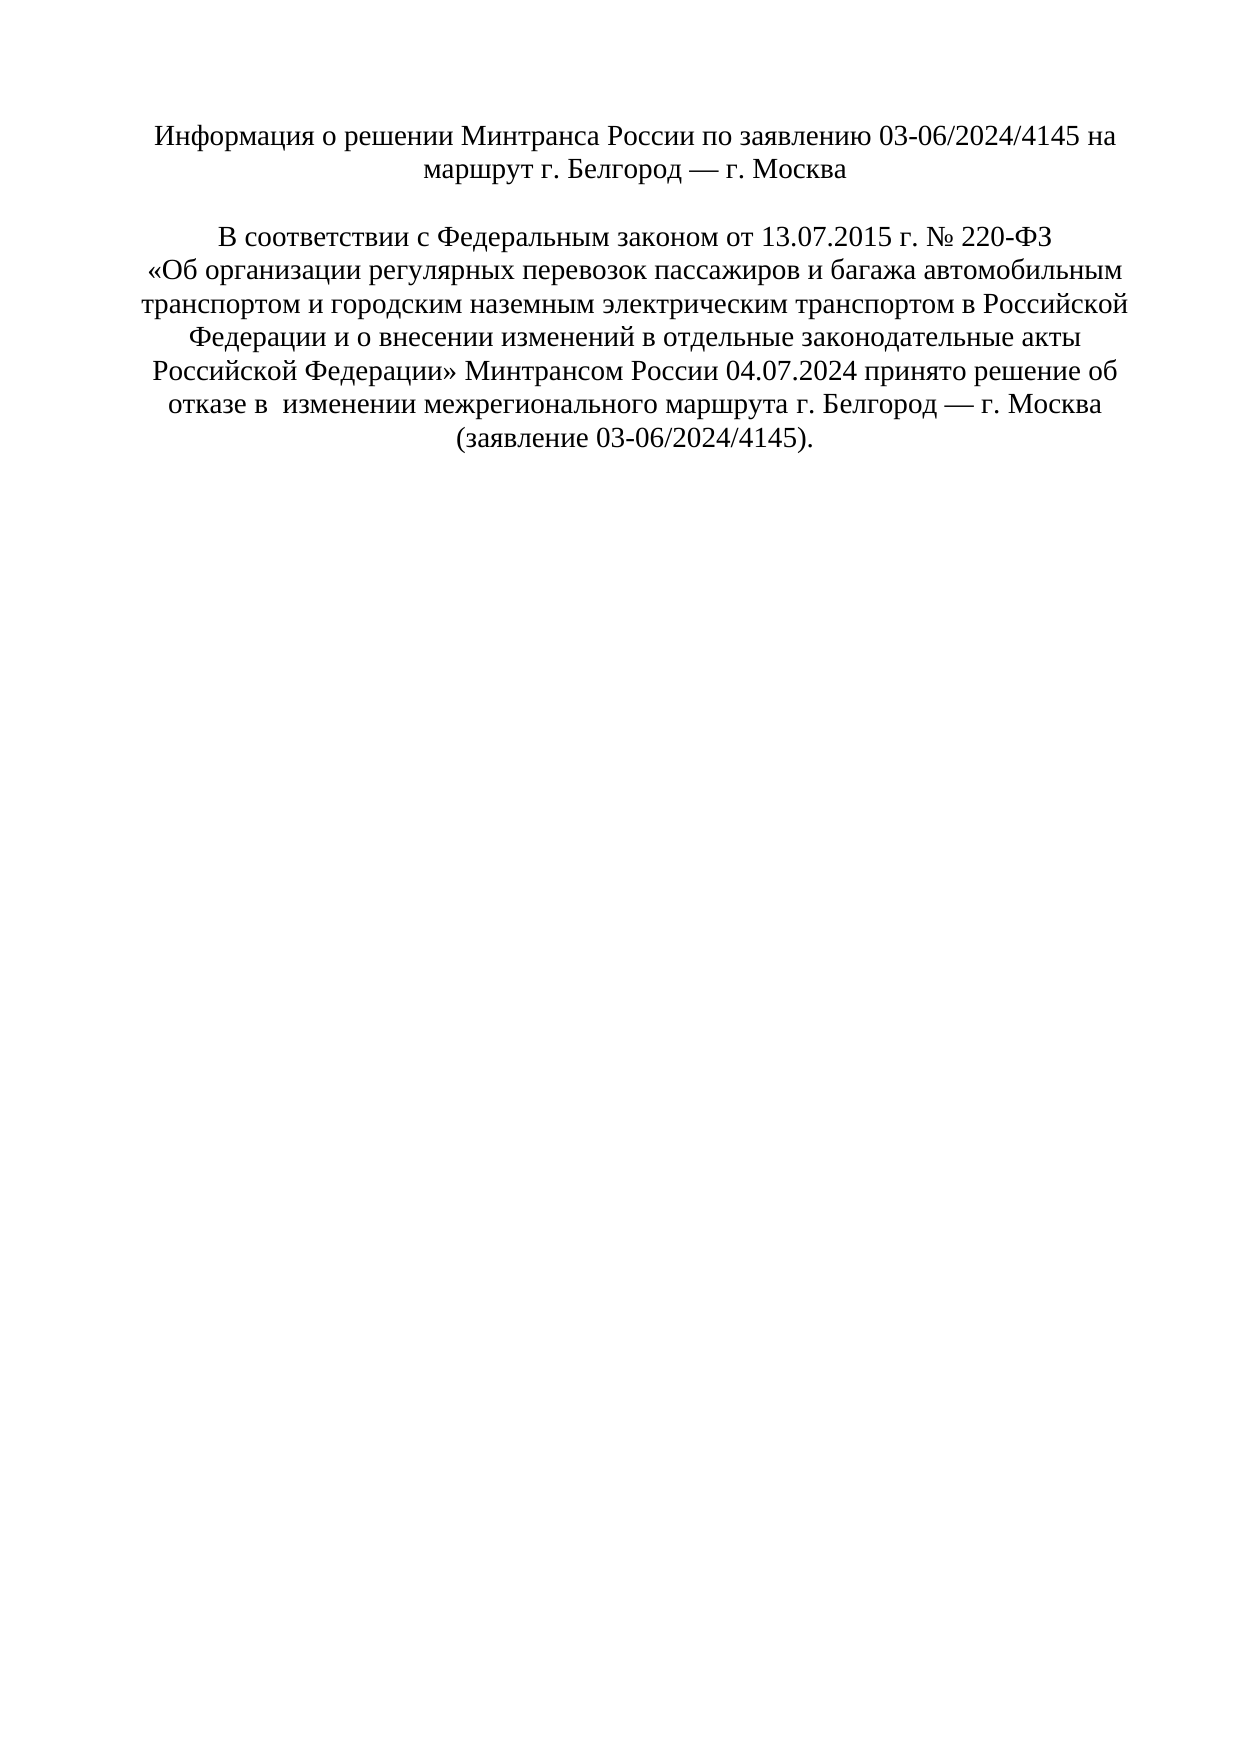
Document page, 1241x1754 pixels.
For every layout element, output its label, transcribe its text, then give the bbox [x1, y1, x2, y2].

text Информация о решении Минтранса России по заявлению 03-06/2024/4145 на маршрут г. Белгород — г. Москва [118, 118, 1152, 185]
text В соответствии с Федеральным законом от 13.07.2015 г. № 220-ФЗ «Об организации регулярных перевозок пассажиров и багажа автомобильным транспортом и городским наземным электрическим транспортом в Российской Федерации и о внесении изменений в отдельные законодательные акты Российской Федерации» Минтрансом России 04.07.2024 принято решение об отказе в изменении межрегионального маршрута г. Белгород — г. Москва (заявление 03-06/2024/4145). [118, 219, 1152, 453]
